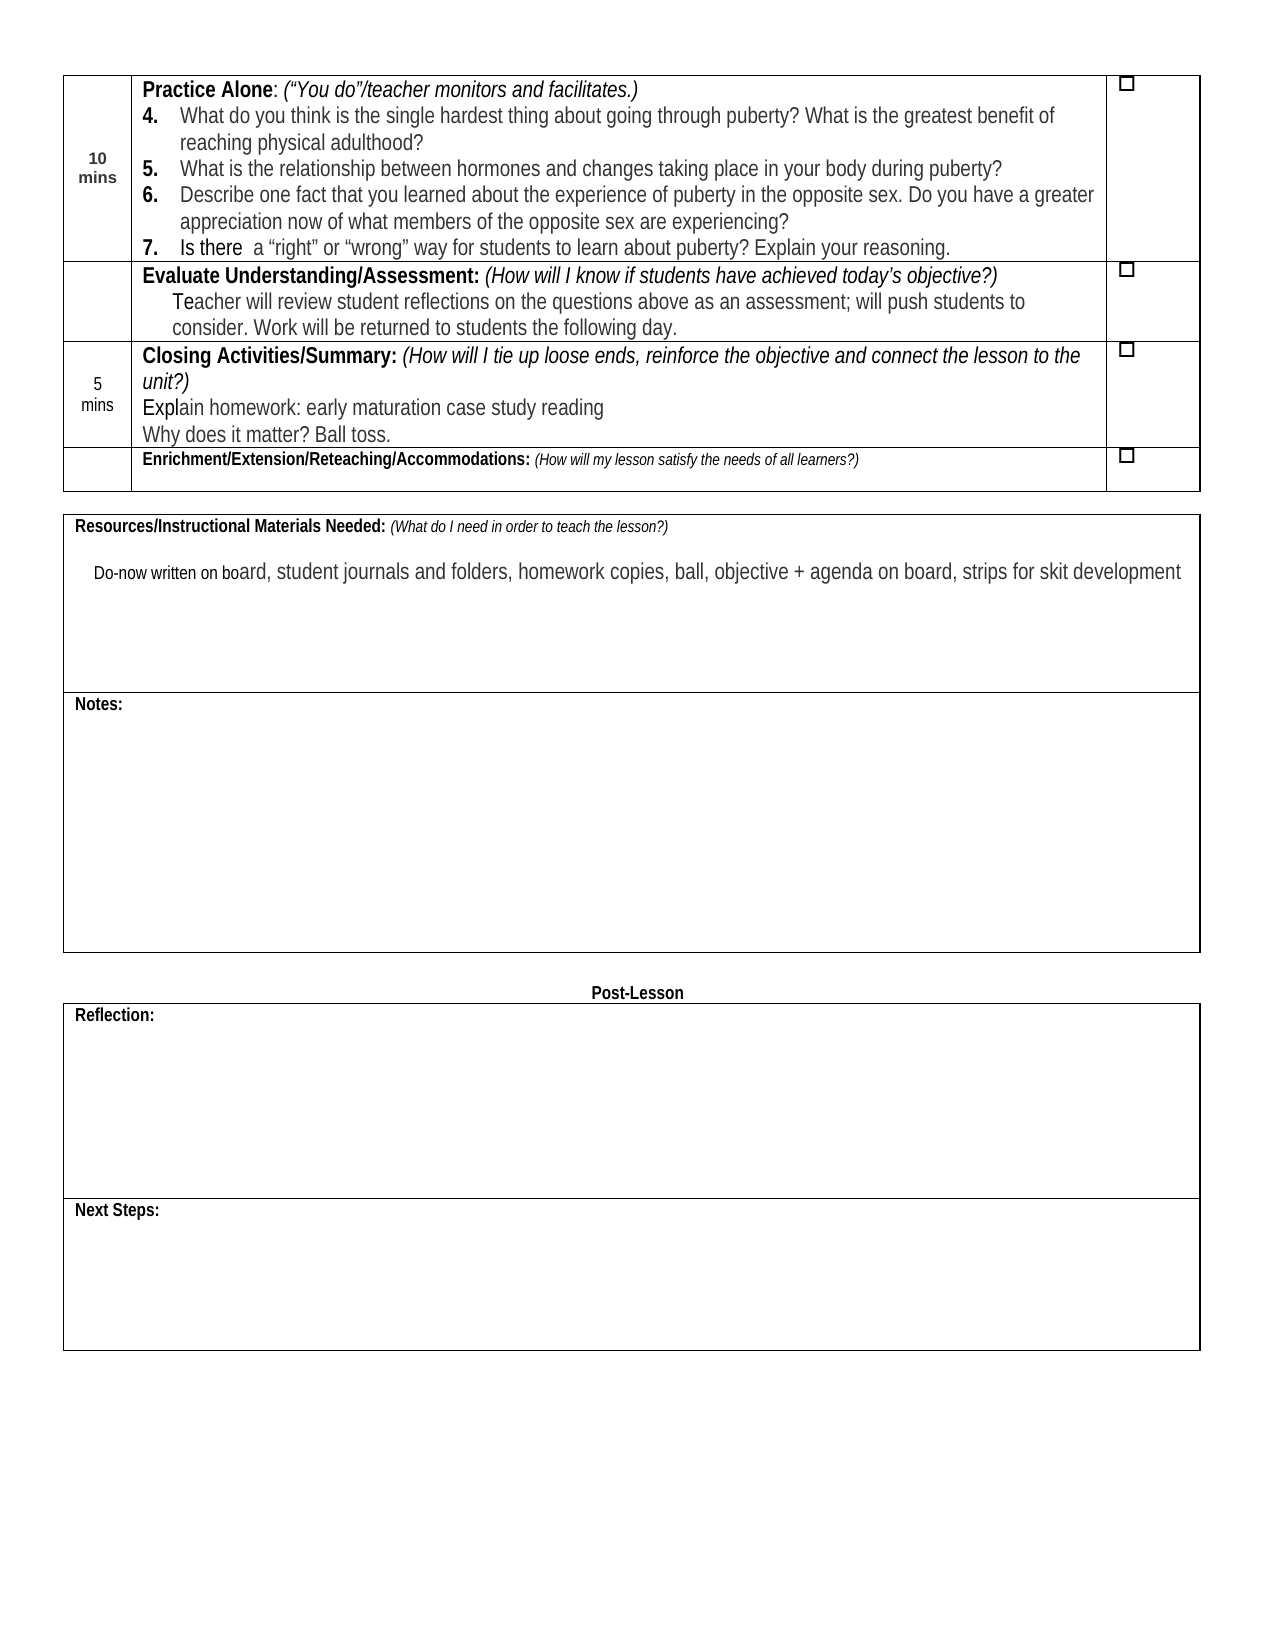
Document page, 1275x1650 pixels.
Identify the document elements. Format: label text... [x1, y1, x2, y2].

table_cell Practice Alone: (“You do”/teacher monitors and facilitates.) What do you think is the single hardest thing about going through puberty? What is the greatest benefit of reaching physical adulthood? What is the relationship between hormones and changes taking place in your body during puberty? Describe one fact that you learned about the experience of puberty in the opposite sex. Do you have a greater appreciation now of what members of the opposite sex are experiencing? Is there a “right” or “wrong” way for students to learn about puberty? Explain your reasoning. [132, 76, 1106, 261]
table_cell [1107, 448, 1199, 491]
table_cell 5 mins [64, 342, 131, 447]
table_cell Closing Activities/Summary: (How will I tie up loose ends, reinforce the objective and connect the lesson to the unit?) Explain homework: early maturation case study reading Why does it matter? Ball toss. [132, 342, 1106, 447]
table_cell Next Steps: [64, 1199, 1199, 1350]
subtitle Post-Lesson [75, 982, 1200, 1003]
table_cell [64, 448, 131, 491]
table_header Reflection: [64, 1004, 1199, 1198]
table_cell [1107, 262, 1199, 341]
table_cell [64, 262, 131, 341]
table_cell Enrichment/Extension/Reteaching/Accommodations: (How will my lesson satisfy the needs of all learners?) [132, 448, 1106, 491]
table_cell Notes: [64, 693, 1199, 952]
table_header Resources/Instructional Materials Needed: (What do I need in order to teach the lesson?) Do-now written on board, student journals and folders, homework copies, ball, objective + agenda on board, strips for skit development [64, 515, 1199, 692]
table_cell [1107, 342, 1199, 447]
table_cell Evaluate Understanding/Assessment: (How will I know if students have achieved today’s objective?) Teacher will review student reflections on the questions above as an assessment; will push students to consider. Work will be returned to students the following day. [132, 262, 1106, 341]
table_cell [1107, 76, 1199, 261]
table_cell 10 mins [64, 76, 131, 261]
